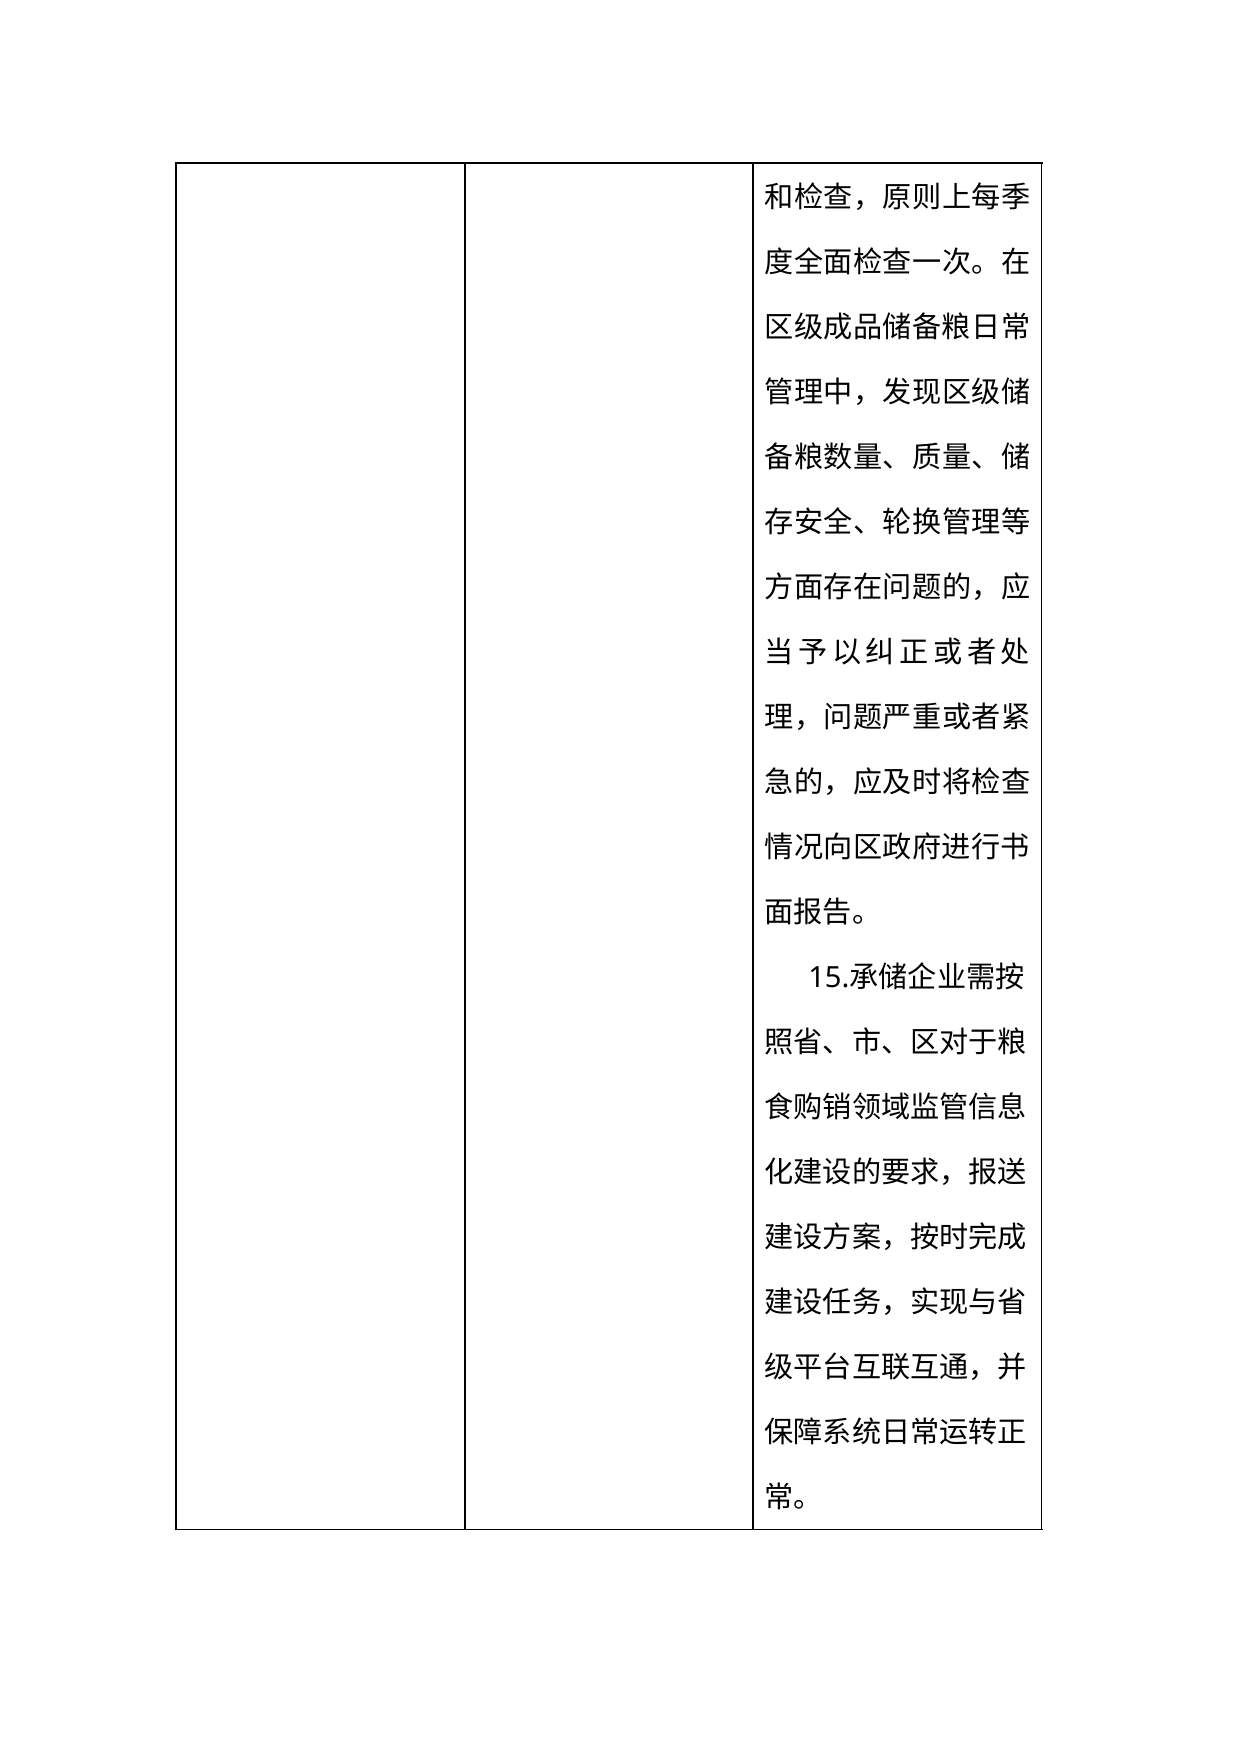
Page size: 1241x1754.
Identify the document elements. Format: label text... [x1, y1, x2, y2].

table_cell [466, 164, 752, 1528]
table_cell 1 [177, 164, 464, 1528]
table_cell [754, 164, 1041, 1528]
